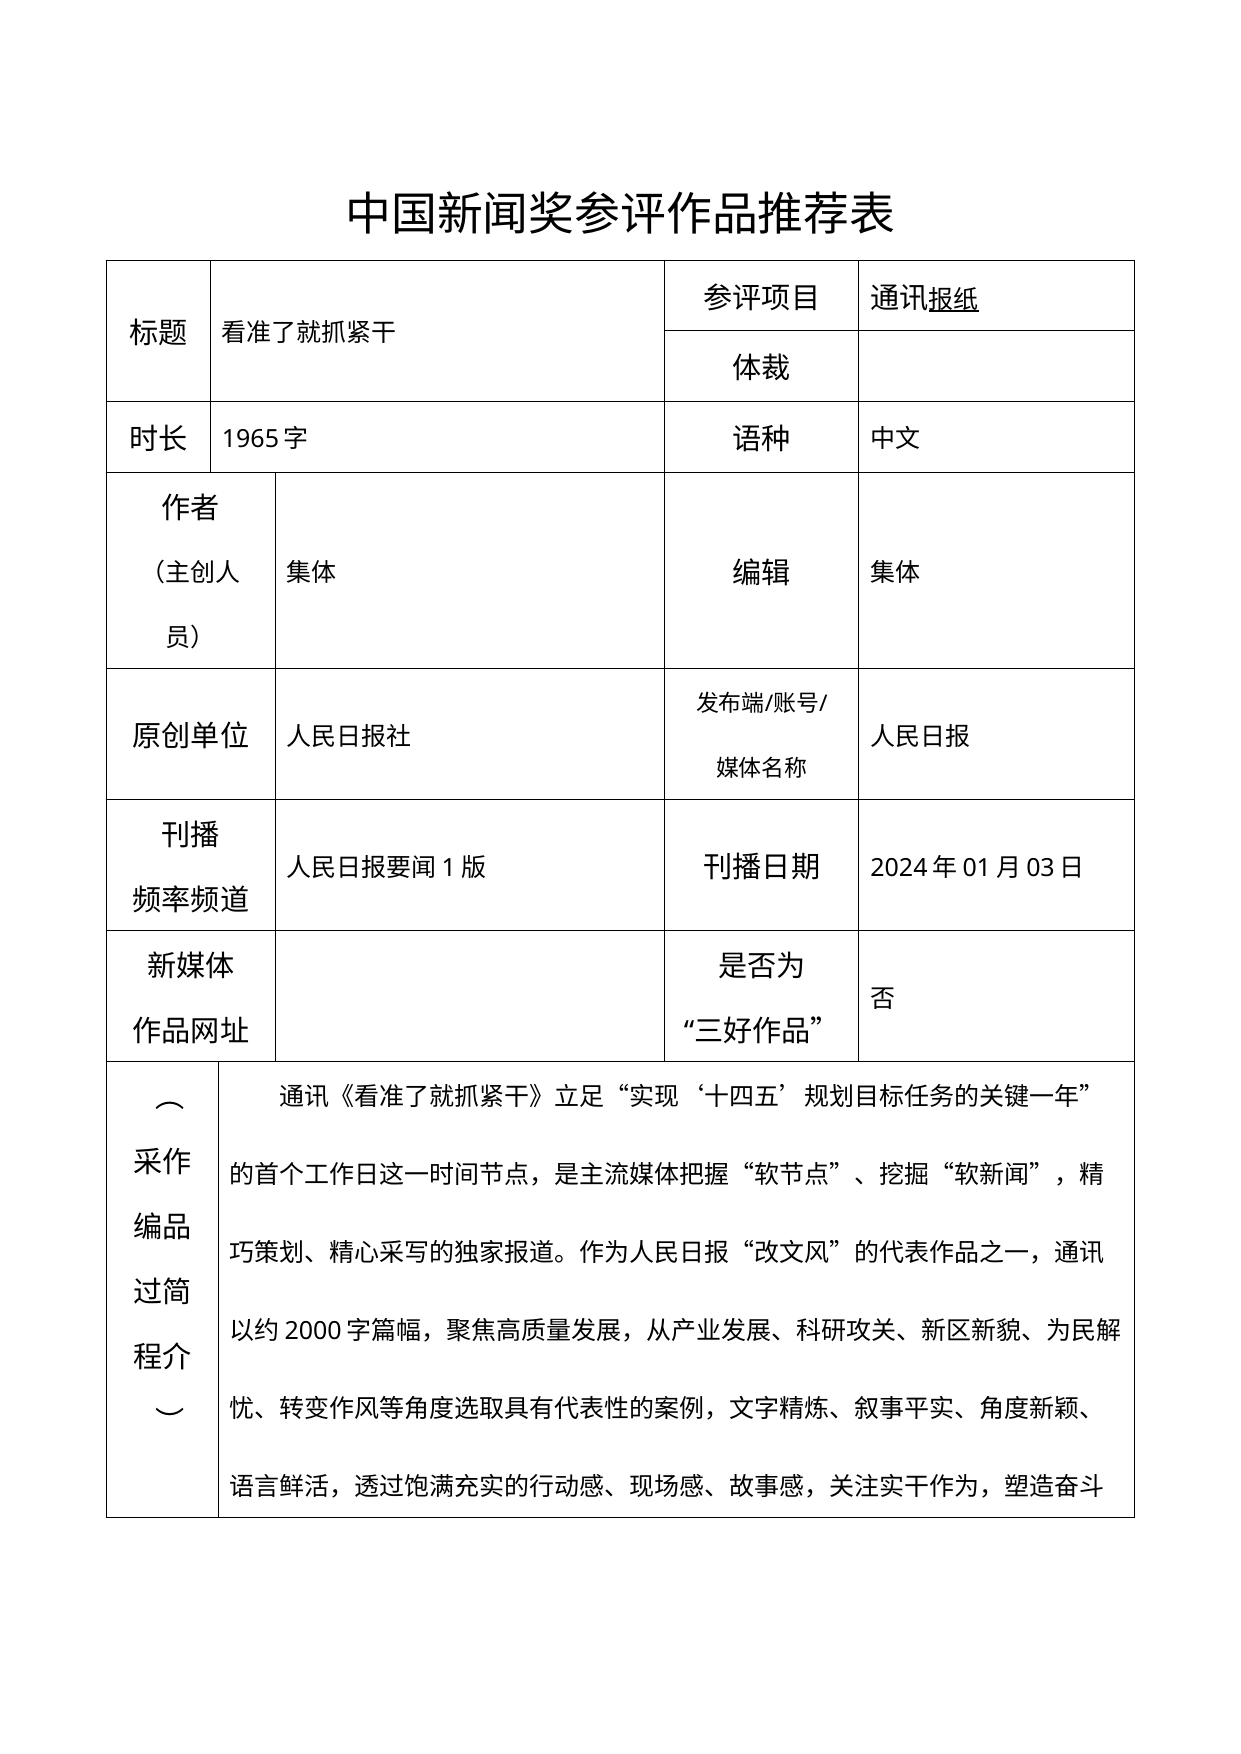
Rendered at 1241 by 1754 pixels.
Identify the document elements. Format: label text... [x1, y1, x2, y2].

table_cell 是否为 “三好作品” [665, 931, 858, 1061]
table_header 通讯报纸 [859, 261, 1134, 330]
table_cell 体裁 [665, 331, 858, 401]
table_cell 编辑 [665, 473, 858, 668]
table_cell 集体 [859, 473, 1134, 668]
table_cell 作者 （主创人员） [107, 473, 275, 668]
table_cell 人民日报 [859, 669, 1134, 799]
table_cell 刊播日期 [665, 800, 858, 930]
table_cell [859, 331, 1134, 401]
table_cell 人民日报要闻1版 [276, 800, 664, 930]
table_header 参评项目 [665, 261, 858, 330]
table_header 标题 [107, 261, 210, 401]
text 中国新闻奖参评作品推荐表 [187, 162, 1053, 259]
table_cell 时长 [107, 402, 210, 472]
table_cell 新媒体 作品网址 [107, 931, 275, 1061]
table_header 看准了就抓紧干 [211, 261, 664, 401]
table_cell 集体 [276, 473, 664, 668]
table_cell 刊播 频率频道 [107, 800, 275, 930]
table_cell 否 [859, 931, 1134, 1061]
table_cell 原创单位 [107, 669, 275, 799]
table_cell ︵ 采作 编品 过简 程介 ︶ [107, 1062, 218, 1517]
table_cell 发布端/账号/ 媒体名称 [665, 669, 858, 799]
table_cell 2024年01月03日 [859, 800, 1134, 930]
table_cell 人民日报社 [276, 669, 664, 799]
table_cell 中文 [859, 402, 1134, 472]
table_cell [219, 1062, 1134, 1517]
table_cell 语种 [665, 402, 858, 472]
table_cell 1965字 [211, 402, 664, 472]
table_cell [276, 931, 664, 1061]
